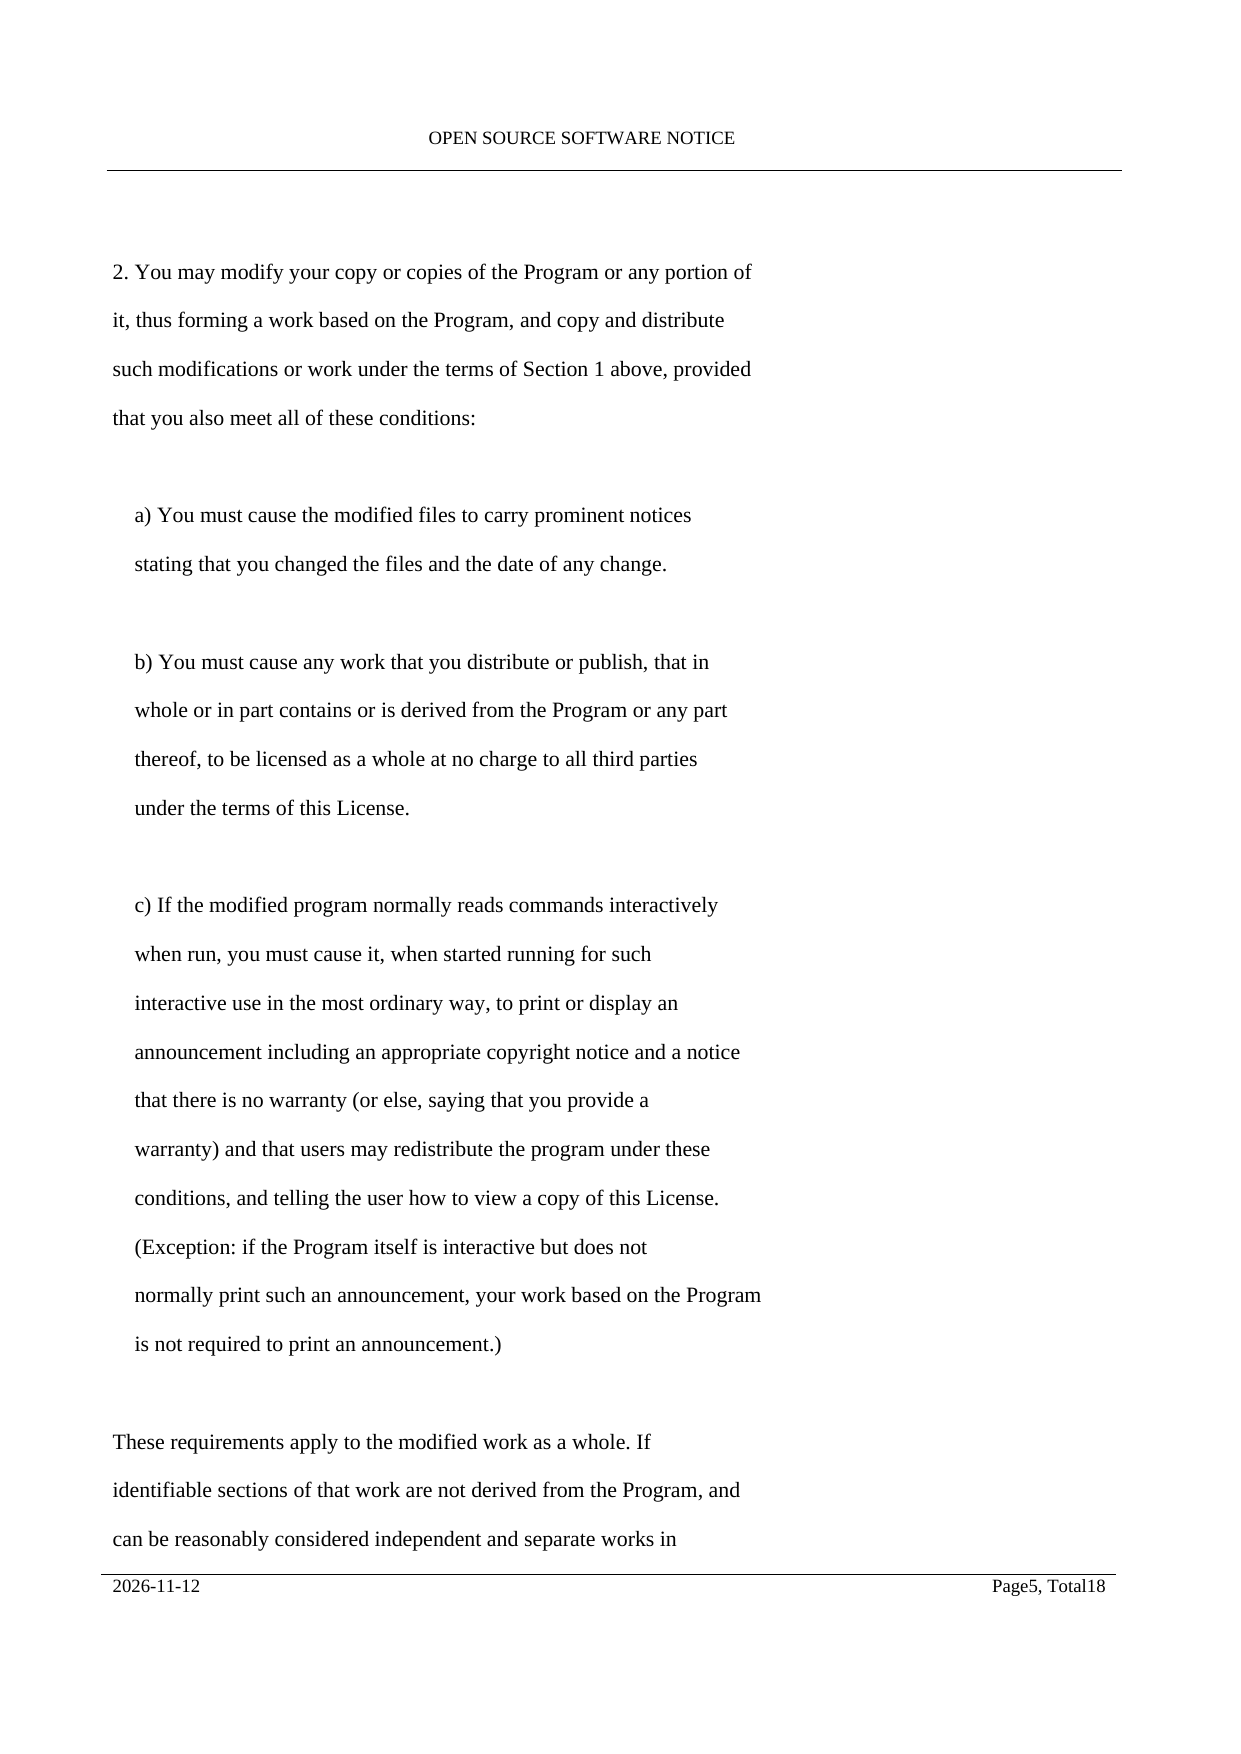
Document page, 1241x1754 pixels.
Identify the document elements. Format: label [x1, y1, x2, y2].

text [112, 206, 1128, 1555]
